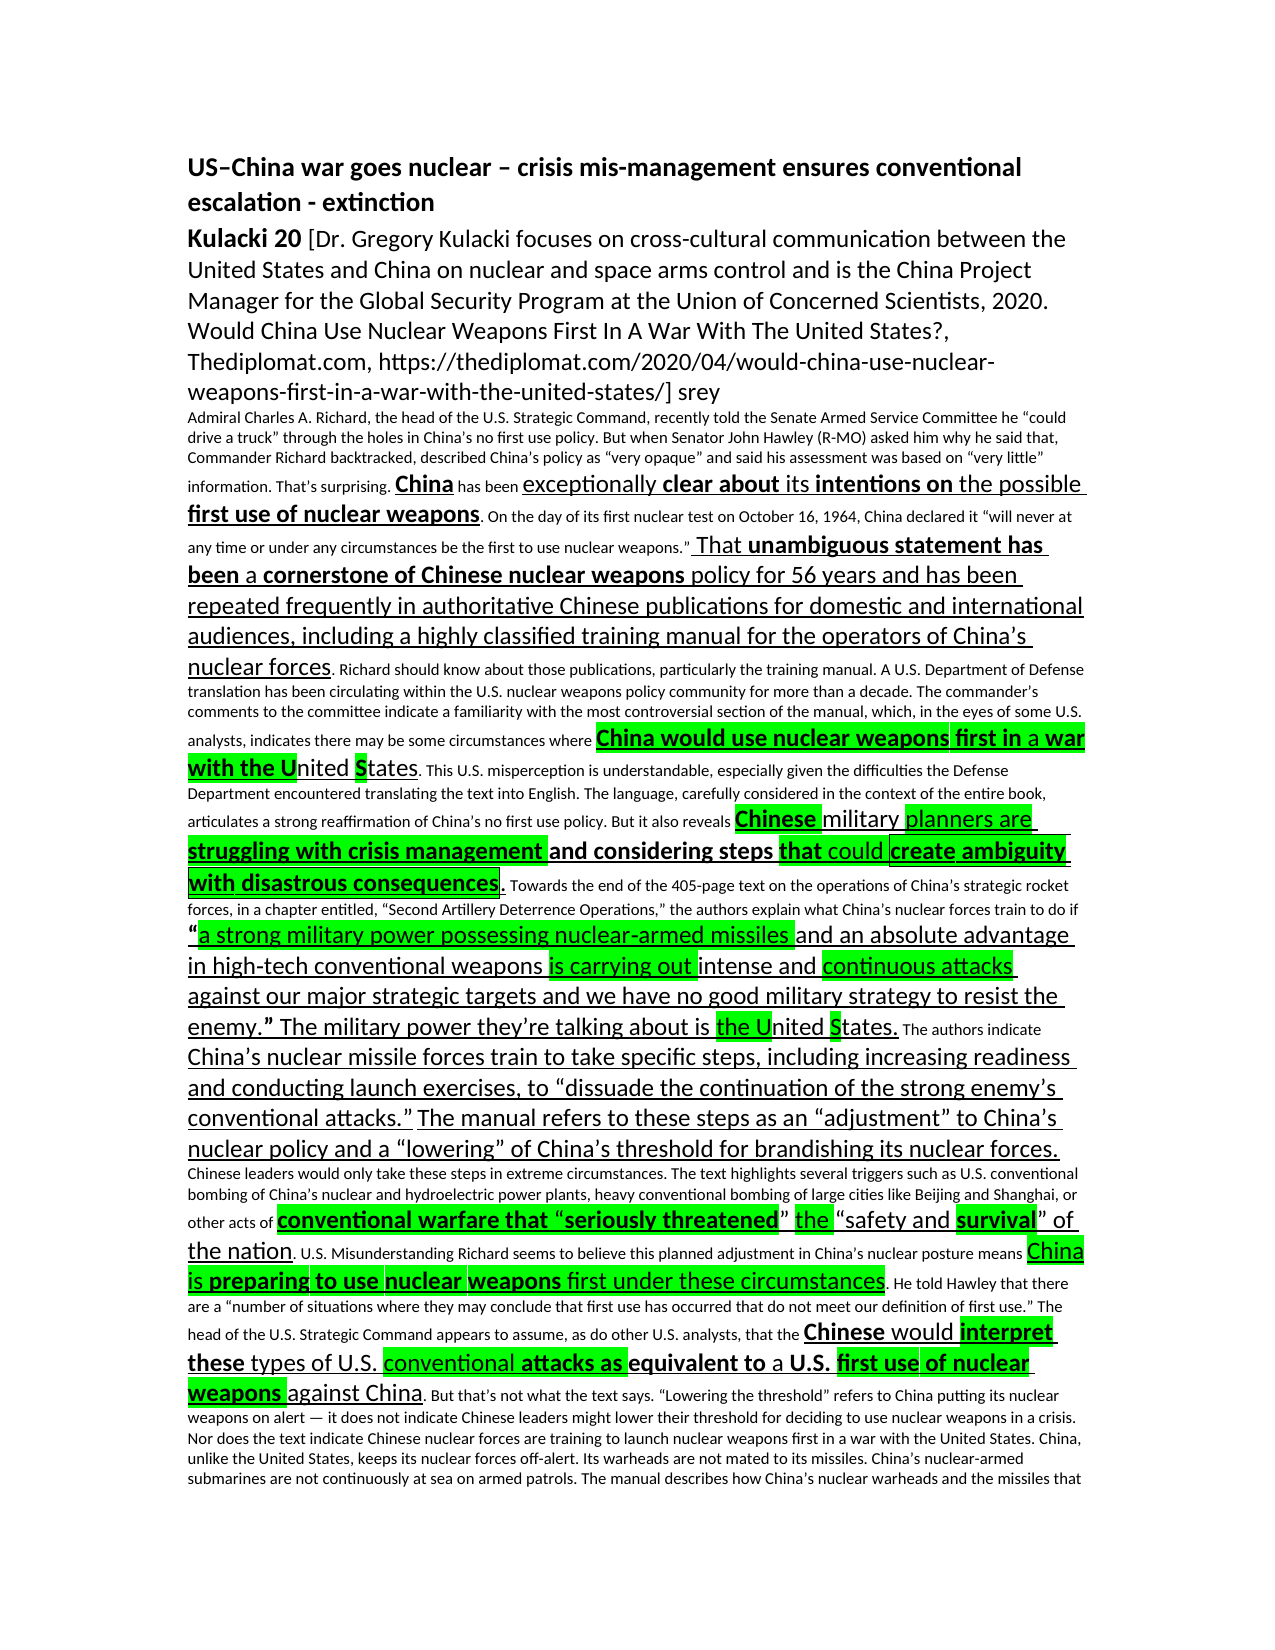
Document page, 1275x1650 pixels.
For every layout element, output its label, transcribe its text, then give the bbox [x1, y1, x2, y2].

text Kulacki 20 [Dr. Gregory Kulacki focuses on cross-cultural communication between the United States and China on nuclear and space arms control and is the China Project Manager for the Global Security Program at the Union of Concerned Scientists, 2020. Would China Use Nuclear Weapons First In A War With The United States?, Thediplomat.com, https://thediplomat.com/2020/04/would-china-use-nuclear-weapons-first-in-a-war-with-the-united-states/] srey [187, 221, 1087, 407]
subtitle US–China war goes nuclear – crisis mis-management ensures conventional escalation - extinction [187, 150, 1087, 219]
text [187, 407, 1087, 1489]
